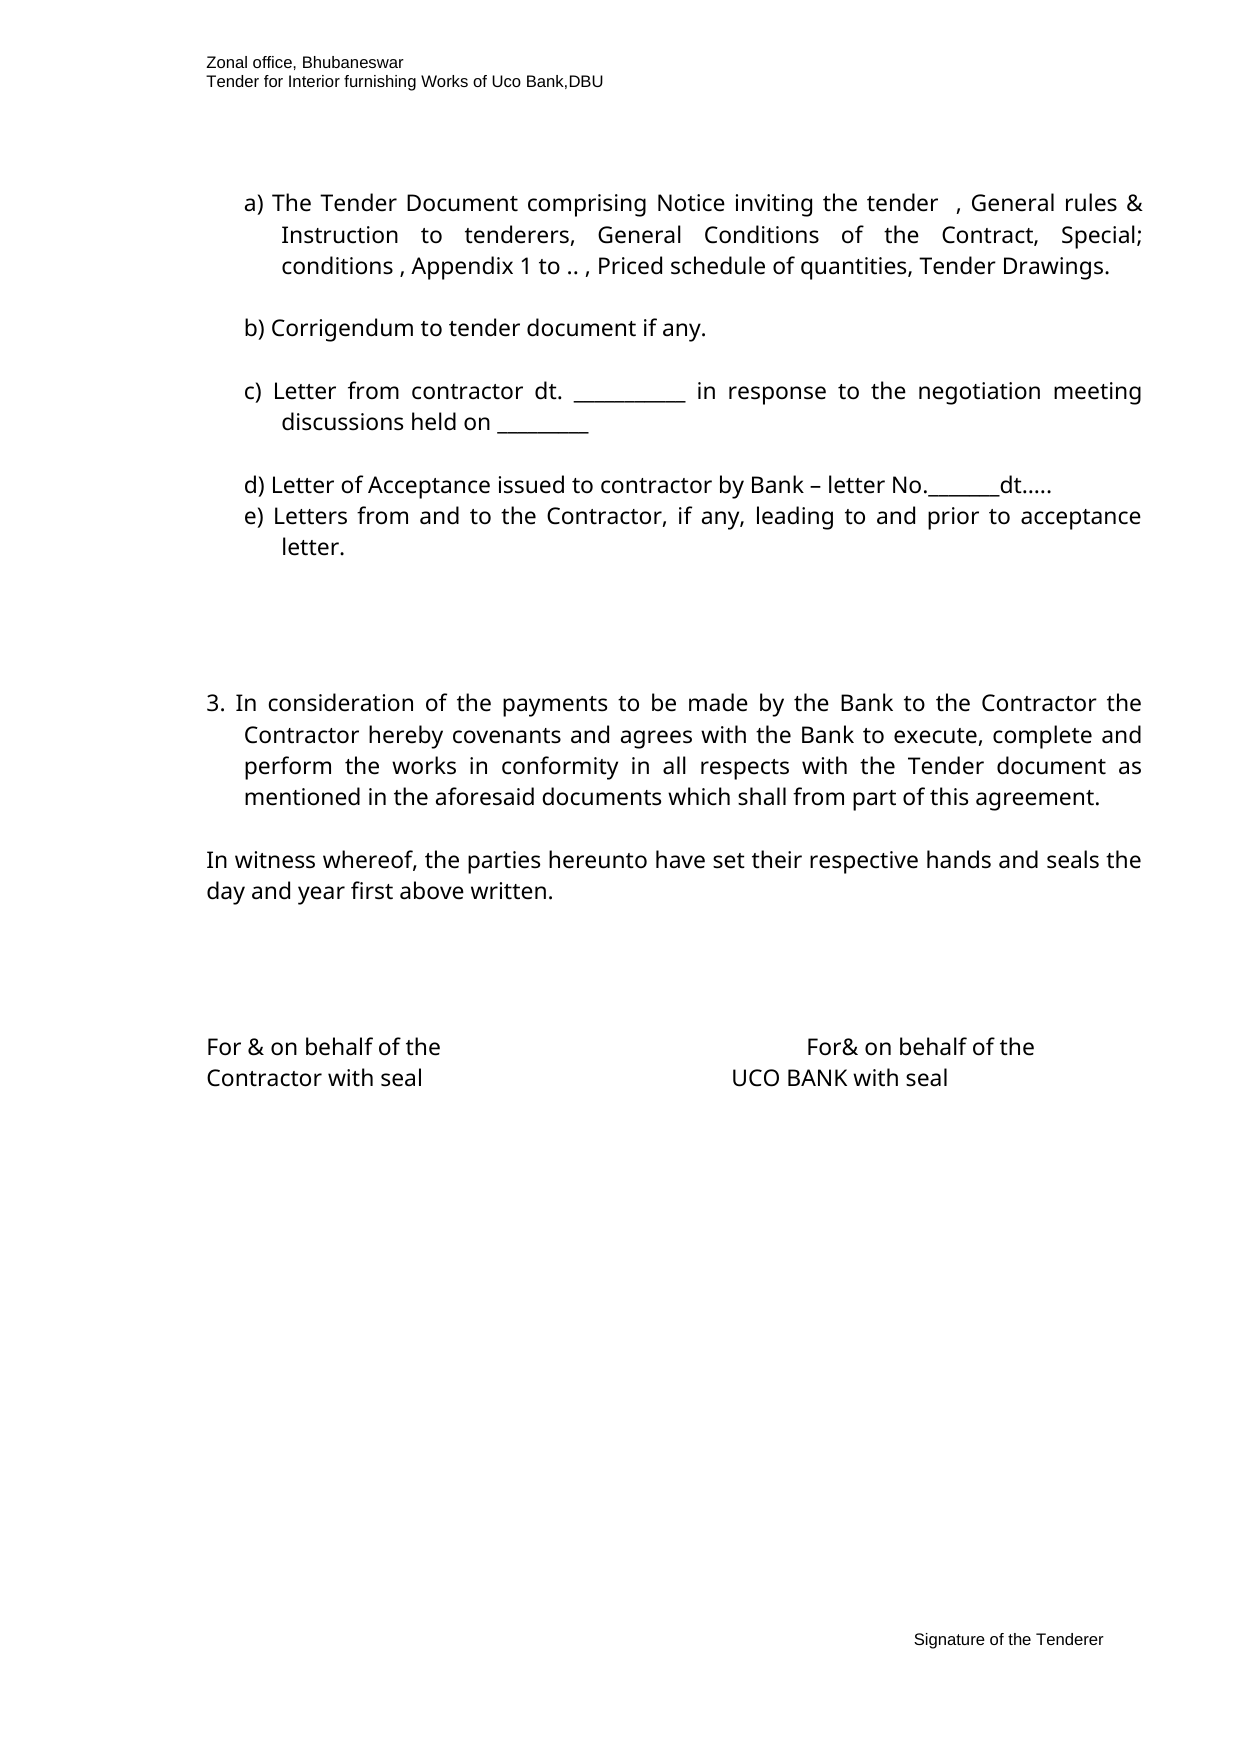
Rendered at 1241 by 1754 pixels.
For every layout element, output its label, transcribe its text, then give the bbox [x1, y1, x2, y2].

text 3. In consideration of the payments to be made by the Bank to the Contractor the Contractor hereby covenants and agrees with the Bank to execute, complete and perform the works in conformity in all respects with the Tender document as mentioned in the aforesaid documents which shall from part of this agreement. [206, 687, 1144, 812]
text b) Corrigendum to tender document if any. [244, 312, 1144, 344]
text For & on behalf of the For& on behalf of the [206, 1031, 1144, 1062]
text In witness whereof, the parties hereunto have set their respective hands and seals the day and year first above written. [206, 844, 1144, 906]
text d) Letter of Acceptance issued to contractor by Bank – letter No._______dt….. [244, 469, 1144, 500]
text c) Letter from contractor dt. ___________ in response to the negotiation meeting discussions held on _________ [244, 375, 1144, 437]
text e) Letters from and to the Contractor, if any, leading to and prior to acceptance letter. [244, 500, 1144, 562]
text a) The Tender Document comprising Notice inviting the tender , General rules & Instruction to tenderers, General Conditions of the Contract, Special; conditions , Appendix 1 to .. , Priced schedule of quantities, Tender Drawings. [244, 187, 1144, 281]
text Contractor with seal UCO BANK with seal [206, 1062, 1144, 1094]
